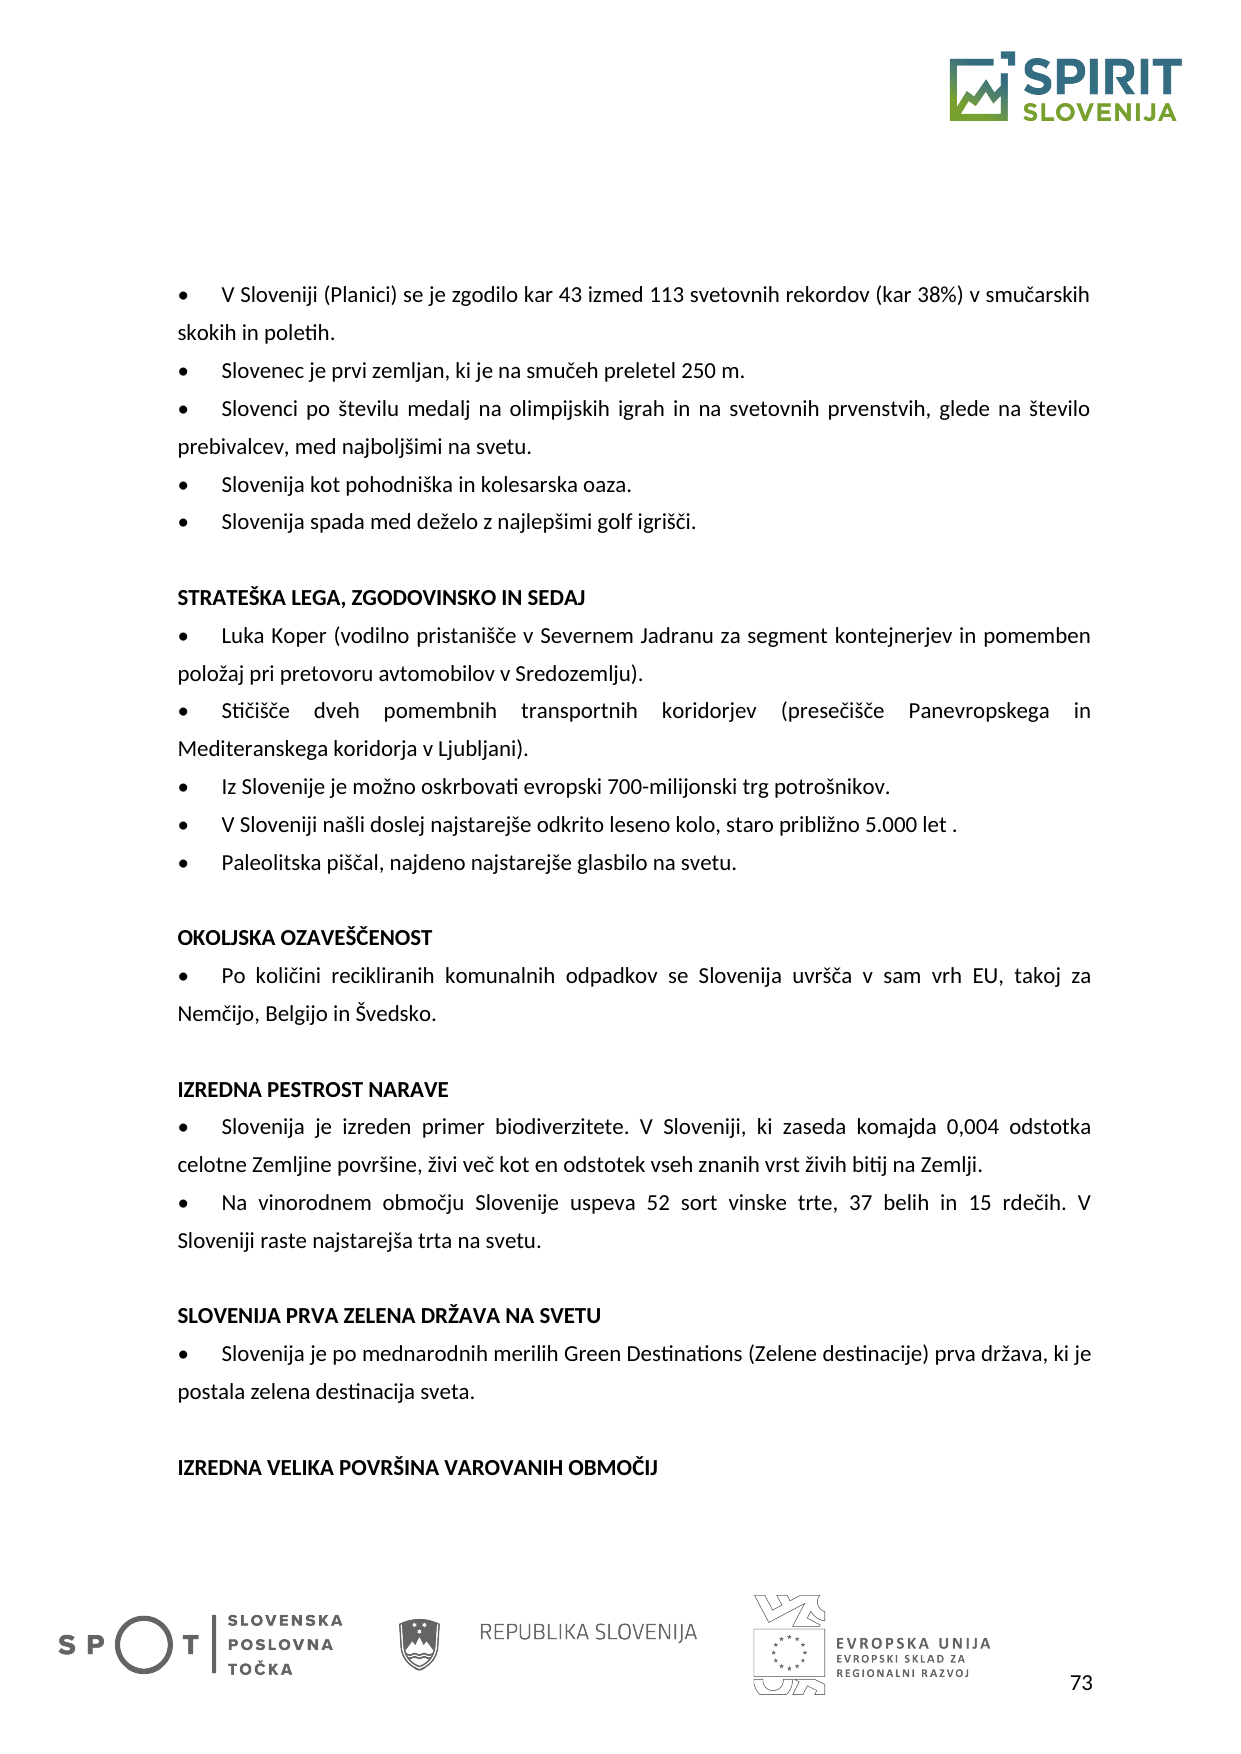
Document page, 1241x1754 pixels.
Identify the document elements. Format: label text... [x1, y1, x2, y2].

text • Slovenci po številu medalj na olimpijskih igrah in na svetovnih prvenstvih, glede na število prebivalcev, med najboljšimi na svetu. [177, 394, 1093, 460]
text • Iz Slovenije je možno oskrbovati evropski 700-milijonski trg potrošnikov. [177, 772, 1093, 800]
text STRATEŠKA LEGA, ZGODOVINSKO IN SEDAJ [177, 583, 1093, 611]
text • Slovenec je prvi zemljan, ki je na smučeh preletel 250 m. [177, 356, 1093, 384]
text • V Sloveniji (Planici) se je zgodilo kar 43 izmed 113 svetovnih rekordov (kar 38%) v smučarskih skokih in poletih. [177, 281, 1093, 346]
text OKOLJSKA OZAVEŠČENOST [177, 923, 1093, 951]
text • Paleolitska piščal, najdeno najstarejše glasbilo na svetu. [177, 848, 1093, 876]
text IZREDNA VELIKA POVRŠINA VAROVANIH OBMOČIJ [177, 1453, 1093, 1481]
text SLOVENIJA PRVA ZELENA DRŽAVA NA SVETU [177, 1302, 1093, 1329]
text • Slovenija je izreden primer biodiverzitete. V Sloveniji, ki zaseda komajda 0,004 odstotka celotne Zemljine površine, živi več kot en odstotek vseh znanih vrst živih bitij na Zemlji. [177, 1112, 1093, 1178]
text • Luka Koper (vodilno pristanišče v Severnem Jadranu za segment kontejnerjev in pomemben položaj pri pretovoru avtomobilov v Sredozemlju). [177, 621, 1093, 687]
text • Na vinorodnem območju Slovenije uspeva 52 sort vinske trte, 37 belih in 15 rdečih. V Sloveniji raste najstarejša trta na svetu. [177, 1188, 1093, 1254]
text • Slovenija je po mednarodnih merilih Green Destinations (Zelene destinacije) prva država, ki je postala zelena destinacija sveta. [177, 1339, 1093, 1405]
picture [0, 1583, 1241, 1754]
picture [0, 0, 1241, 138]
text • Stičišče dveh pomembnih transportnih koridorjev (presečišče Panevropskega in Mediteranskega koridorja v Ljubljani). [177, 697, 1093, 762]
text • Slovenija spada med deželo z najlepšimi golf igrišči. [177, 507, 1093, 536]
text • Slovenija kot pohodniška in kolesarska oaza. [177, 470, 1093, 498]
text • Po količini recikliranih komunalnih odpadkov se Slovenija uvršča v sam vrh EU, takoj za Nemčijo, Belgijo in Švedsko. [177, 961, 1093, 1027]
text • V Sloveniji našli doslej najstarejše odkrito leseno kolo, staro približno 5.000 let . [177, 810, 1093, 838]
text IZREDNA PESTROST NARAVE [177, 1075, 1093, 1103]
